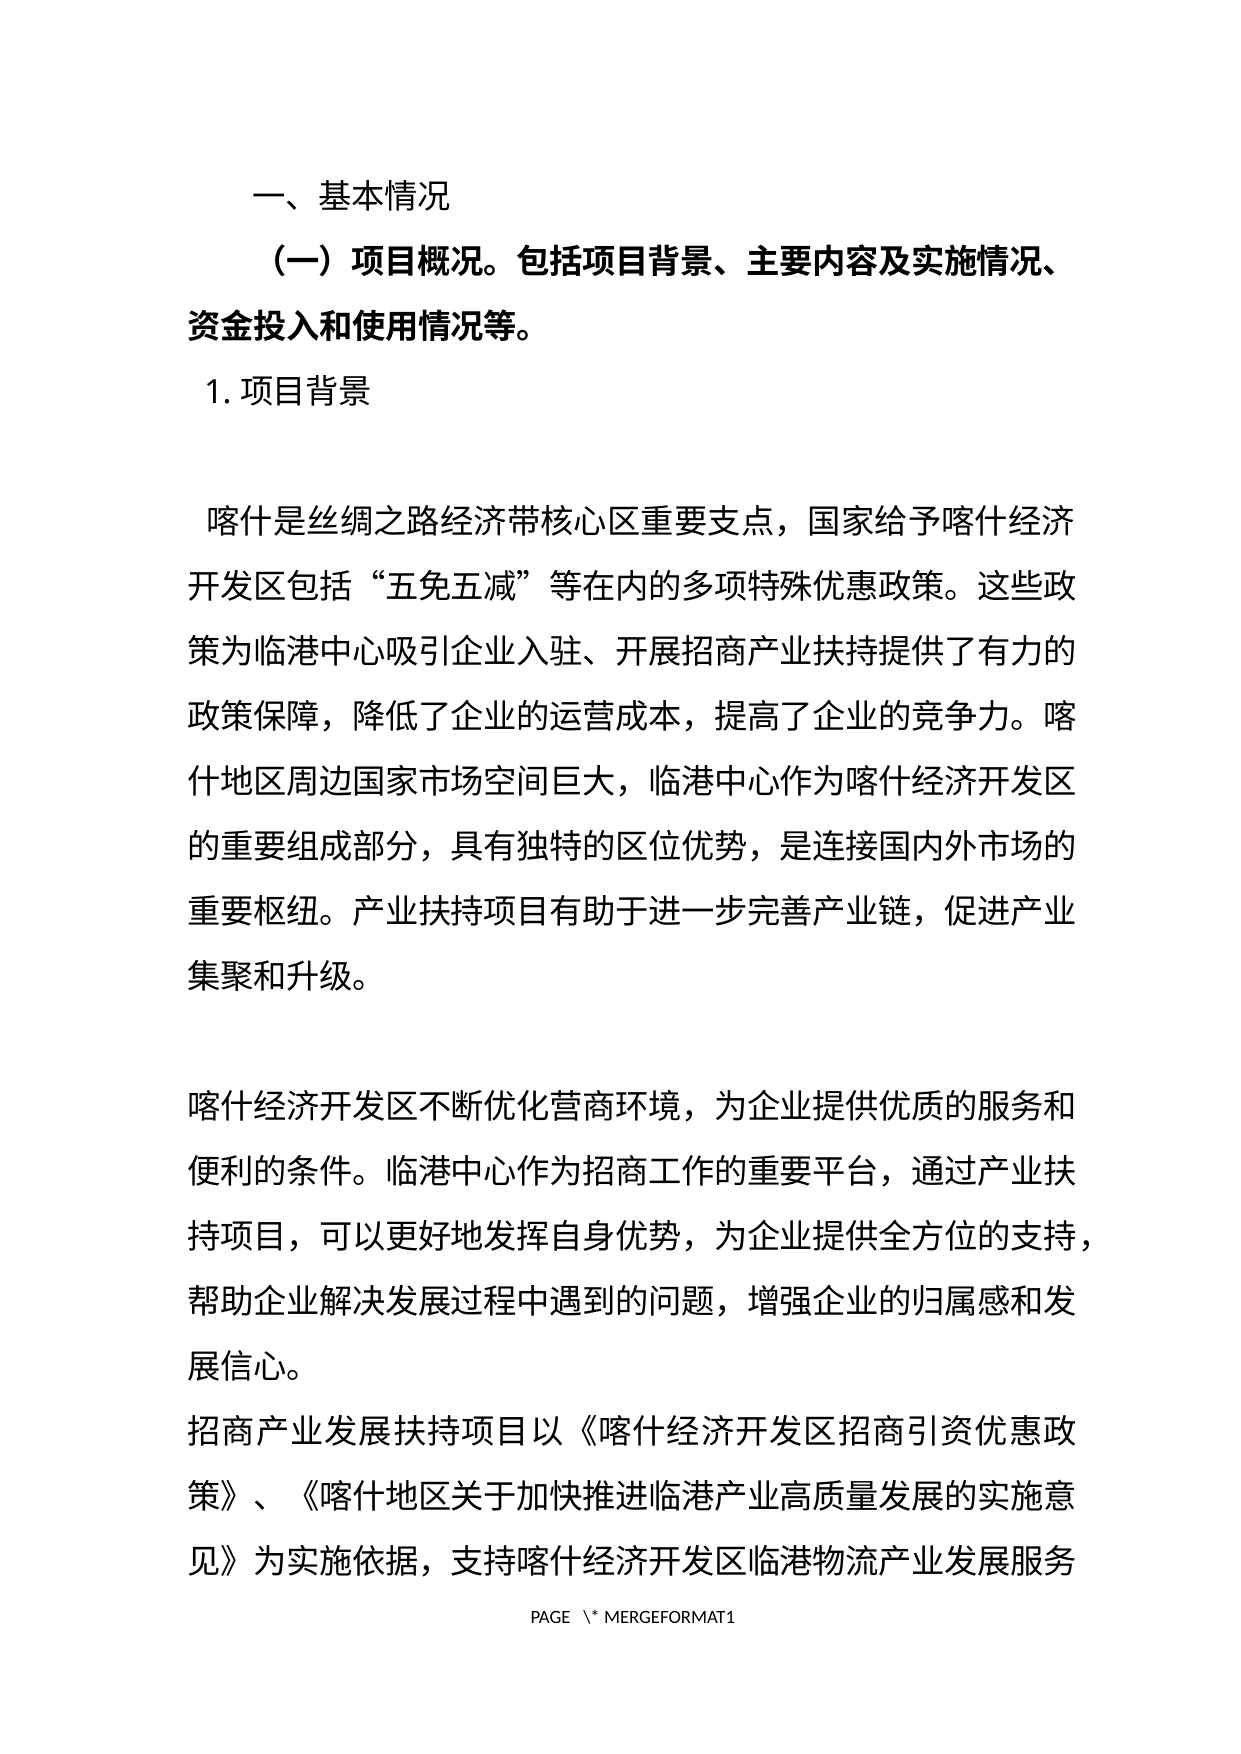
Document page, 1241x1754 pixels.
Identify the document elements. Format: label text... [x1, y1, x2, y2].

text 一、基本情况 [187, 162, 1078, 227]
text （一）项目概况。包括项目背景、主要内容及实施情况、资金投入和使用情况等。 [187, 227, 1078, 357]
